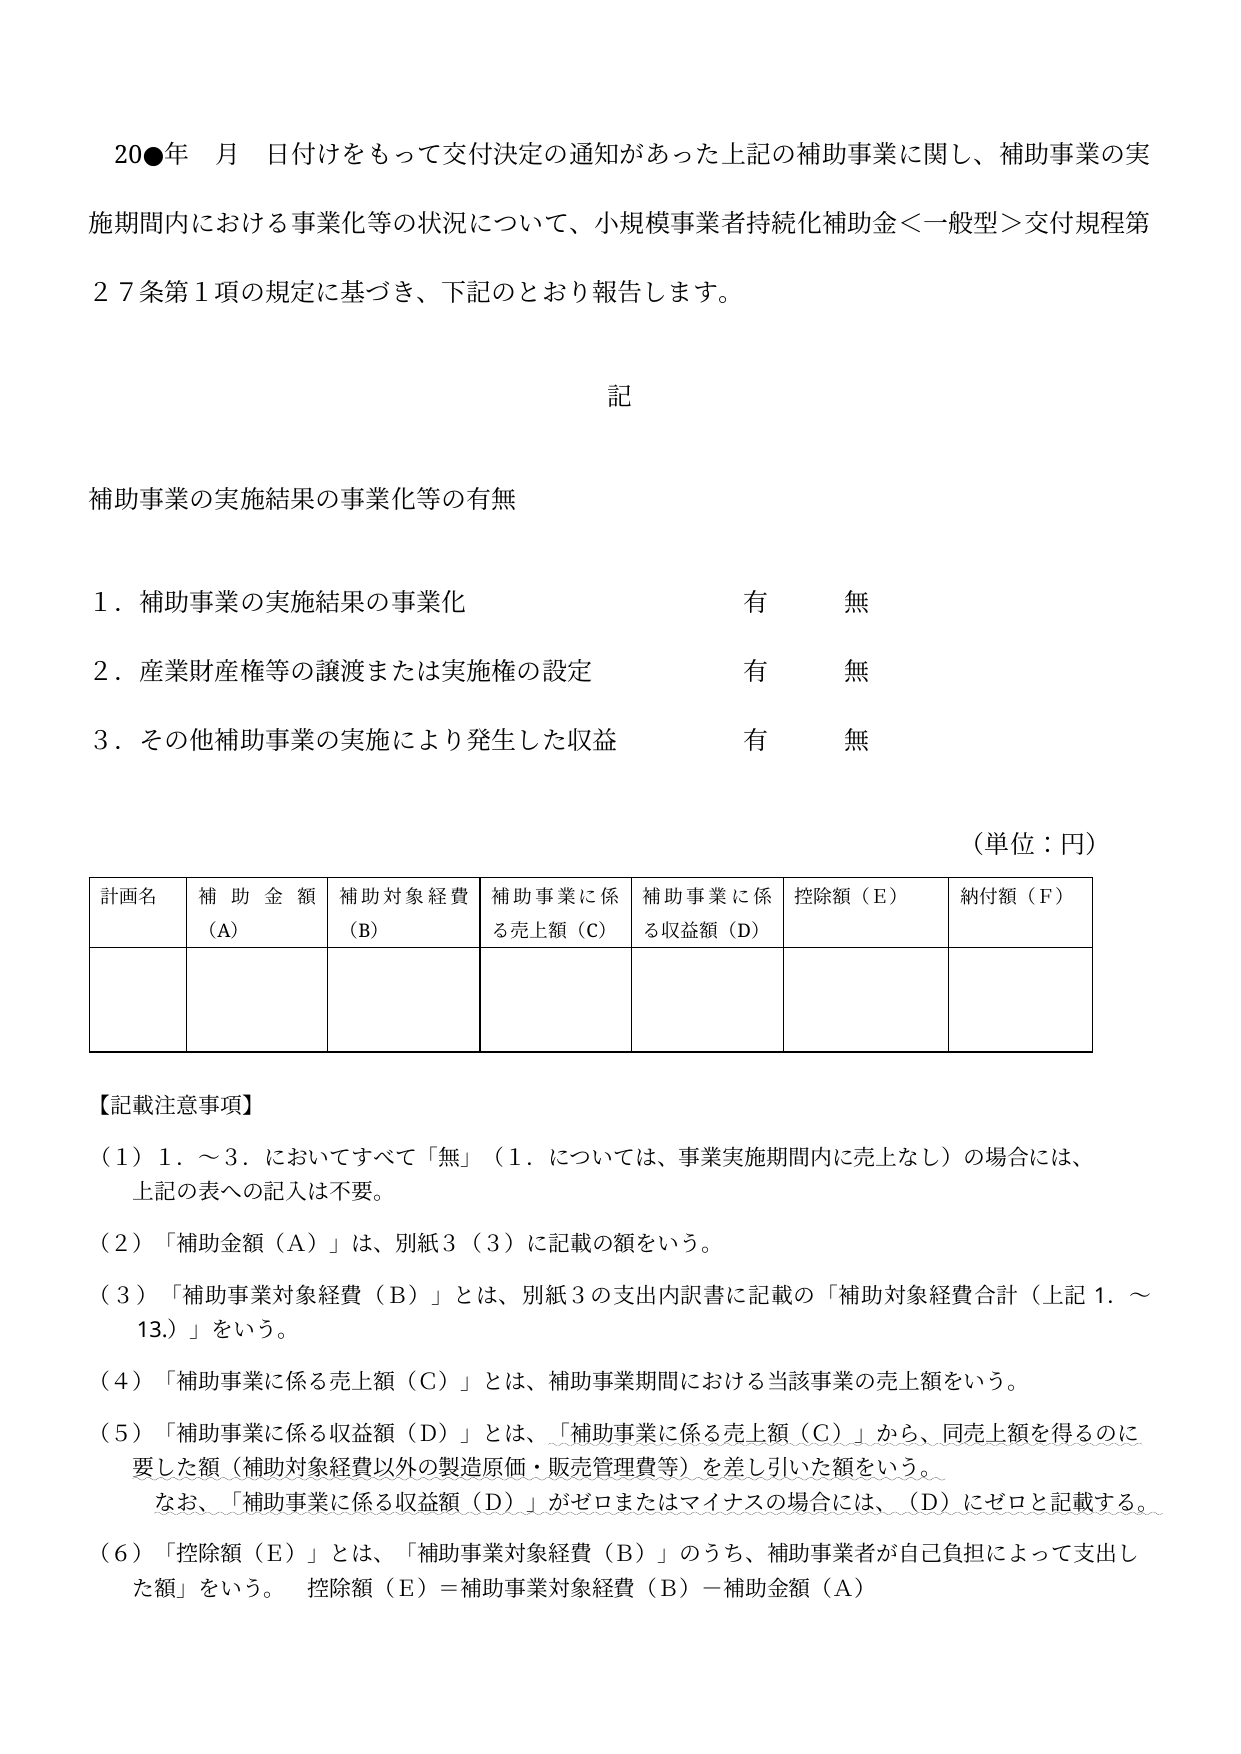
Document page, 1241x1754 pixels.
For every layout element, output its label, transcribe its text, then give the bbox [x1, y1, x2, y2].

text 20●年 月 日付けをもって交付決定の通知があった上記の補助事業に関し、補助事業の実施期間内における事業化等の状況について、小規模事業者持続化補助金＜一般型＞交付規程第２７条第１項の規定に基づき、下記のとおり報告します。 [89, 118, 1152, 325]
text なお、「補助事業に係る収益額（Ｄ）」がゼロまたはマイナスの場合には、（Ｄ）にゼロと記載する。 [89, 1483, 1152, 1518]
text 【記載注意事項】 [89, 1087, 1152, 1121]
table_cell [481, 948, 631, 1051]
text （６）「控除額（Ｅ）」とは、「補助事業対象経費（Ｂ）」のうち、補助事業者が自己負担によって支出し [89, 1535, 1152, 1569]
table_cell [328, 948, 479, 1051]
table_cell [949, 948, 1092, 1051]
table_header 控除額（Ｅ） [784, 878, 948, 947]
table_cell [784, 948, 948, 1051]
table_header 補助事業に係る売上額（C） [481, 878, 631, 947]
text 補助事業の実施結果の事業化等の有無 [89, 463, 1152, 532]
text ３．その他補助事業の実施により発生した収益 有 無 [89, 704, 1152, 773]
text ２．産業財産権等の譲渡または実施権の設定 有 無 [89, 636, 1152, 704]
table_header 補助事業に係る収益額（D） [632, 878, 783, 947]
text 記 [89, 360, 1152, 429]
text （５）「補助事業に係る収益額（Ｄ）」とは、「補助事業に係る売上額（Ｃ）」から、同売上額を得るのに [89, 1414, 1152, 1449]
text （２）「補助金額（Ａ）」は、別紙３（３）に記載の額をいう。 [89, 1225, 1152, 1259]
table_header 計画名 [90, 878, 186, 947]
text 上記の表への記入は不要。 [111, 1173, 1152, 1208]
text （３）「補助事業対象経費（Ｂ）」とは、別紙３の支出内訳書に記載の「補助対象経費合計（上記1．～13.）」をいう。 [89, 1276, 1152, 1345]
text （１）１．～３．においてすべて「無」（１．については、事業実施期間内に売上なし）の場合には、 [89, 1139, 1152, 1173]
table_cell [632, 948, 783, 1051]
table_cell [187, 948, 327, 1051]
text （４）「補助事業に係る売上額（Ｃ）」とは、補助事業期間における当該事業の売上額をいう。 [89, 1363, 1152, 1397]
text （単位：円） [89, 808, 1152, 877]
table_cell [90, 948, 186, 1051]
text た額」をいう。 控除額（Ｅ）＝補助事業対象経費（Ｂ）－補助金額（Ａ） [89, 1569, 1152, 1604]
table_header 補助対象経費（B） [328, 878, 479, 947]
table_header 納付額（Ｆ） [949, 878, 1092, 947]
table_header 補助金額（A） [187, 878, 327, 947]
text 要した額（補助対象経費以外の製造原価・販売管理費等）を差し引いた額をいう。 [89, 1449, 1152, 1483]
text １．補助事業の実施結果の事業化 有 無 [89, 567, 1152, 636]
